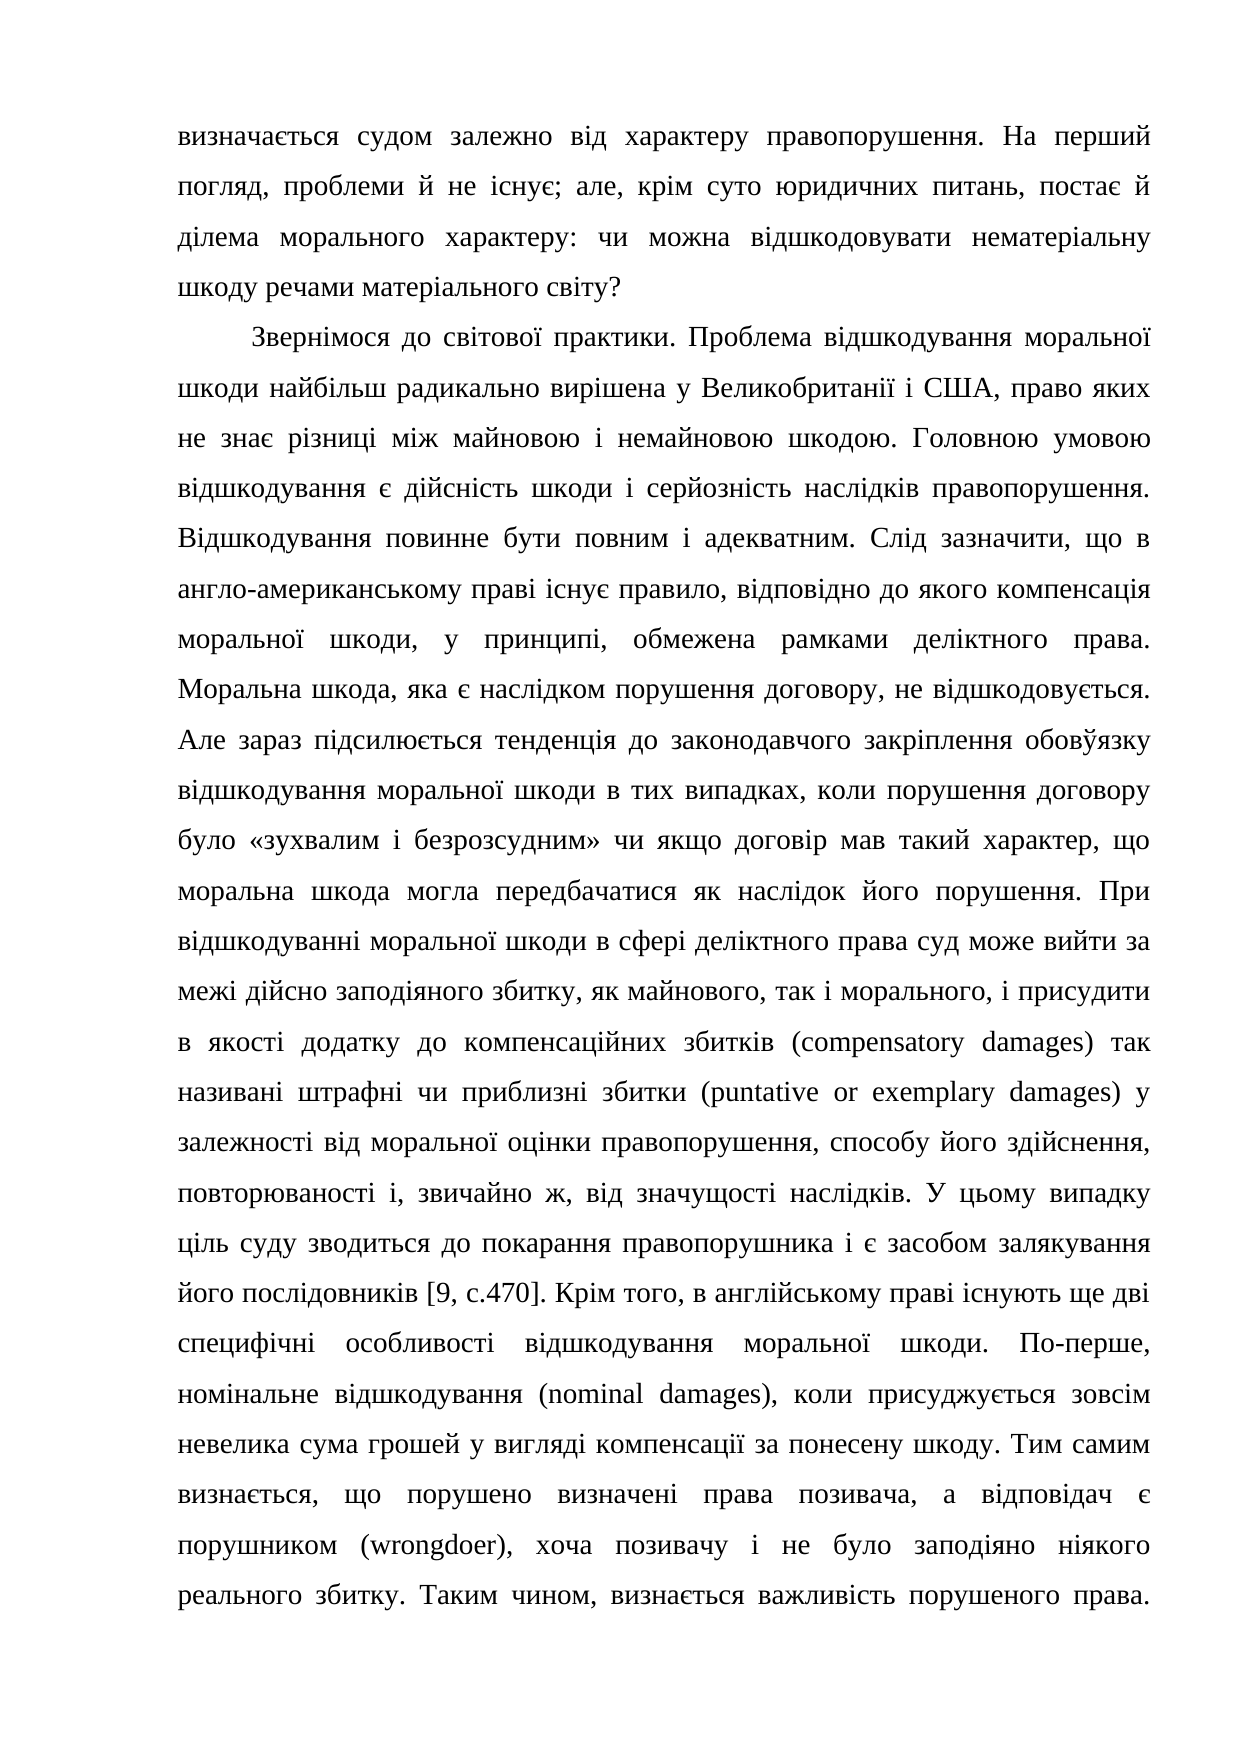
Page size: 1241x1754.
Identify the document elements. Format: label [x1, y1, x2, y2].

text [177, 319, 1152, 1611]
text [177, 118, 1152, 303]
